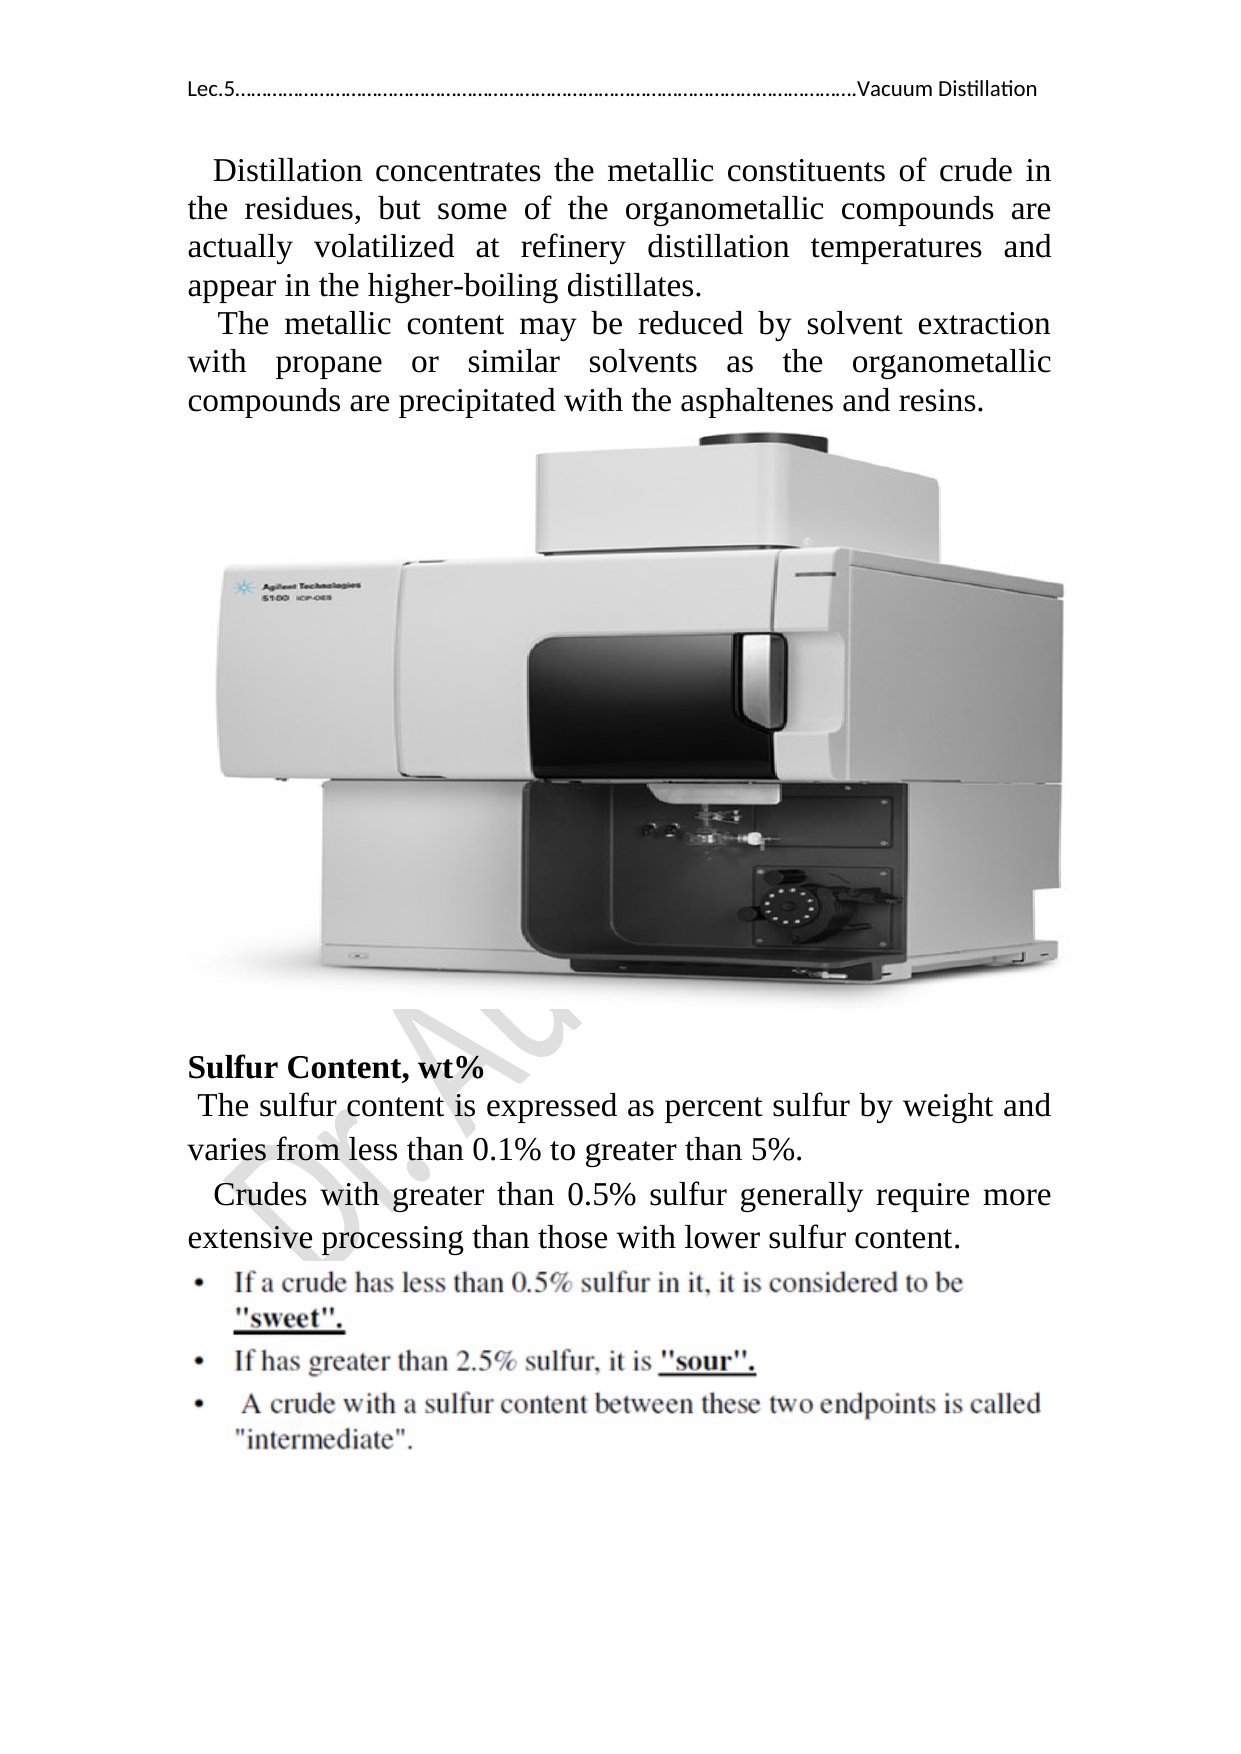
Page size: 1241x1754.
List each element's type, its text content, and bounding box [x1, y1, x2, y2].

text Crudes with greater than 0.5% sulfur generally require more extensive processing than those with lower sulfur content. [187, 1174, 1053, 1256]
text Sulfur Content, wt% [187, 1047, 1053, 1086]
text The metallic content may be reduced by solvent extraction with propane or similar solvents as the organometallic compounds are precipitated with the asphaltenes and resins. [187, 303, 1053, 418]
text The sulfur content is expressed as percent sulfur by weight and varies from less than 0.1% to greater than 5%. [187, 1086, 1053, 1168]
picture [187, 418, 1105, 1009]
text Distillation concentrates the metallic constituents of crude in the residues, but some of the organometallic compounds are actually volatilized at refinery distillation temperatures and appear in the higher-boiling distillates. [187, 150, 1053, 303]
picture [187, 1261, 1050, 1467]
